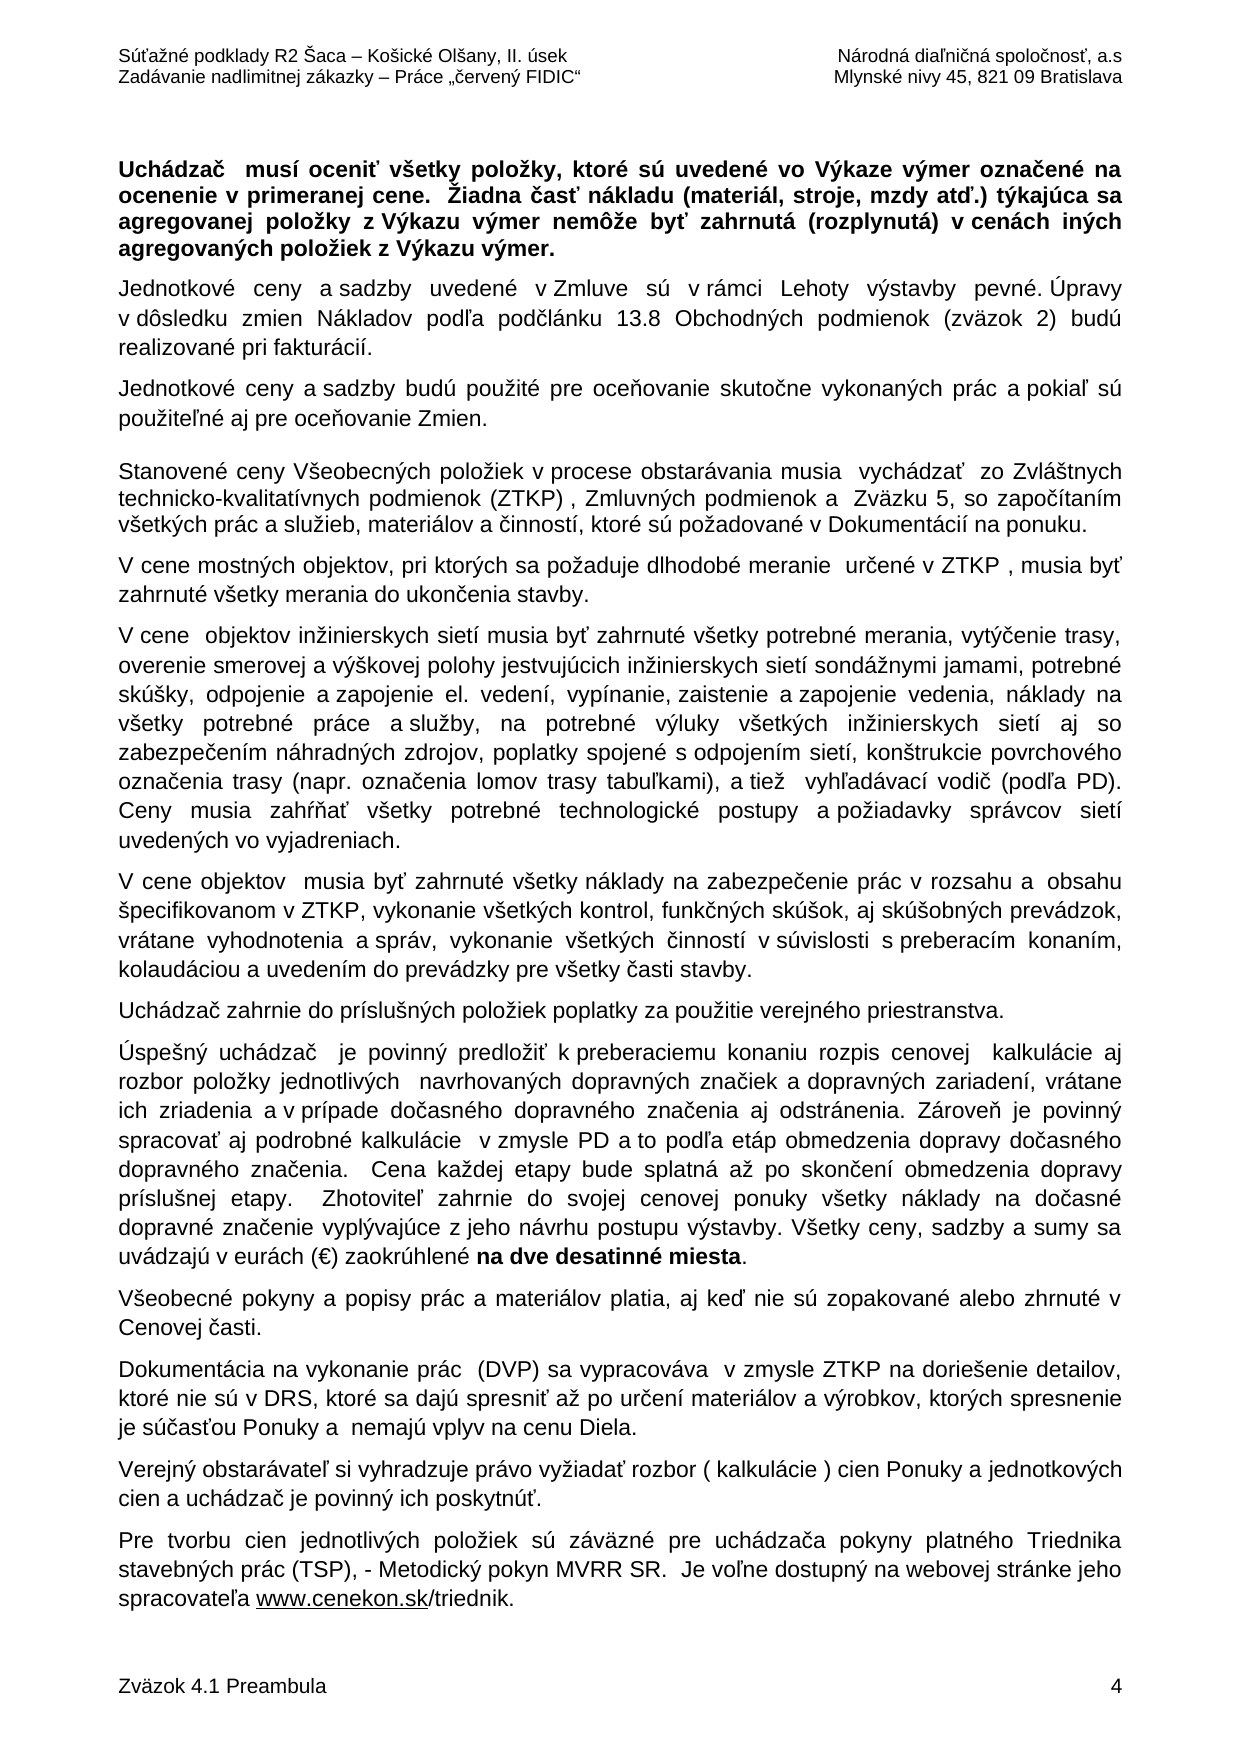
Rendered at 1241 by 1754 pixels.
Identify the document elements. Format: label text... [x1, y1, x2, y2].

text Jednotkové ceny a sadzby budú použité pre oceňovanie skutočne vykonaných prác a pokiaľ sú použiteľné aj pre oceňovanie Zmien. [118, 373, 1122, 432]
text Pre tvorbu cien jednotlivých položiek sú záväzné pre uchádzača pokyny platného Triednika stavebných prác (TSP), - Metodický pokyn MVRR SR. Je voľne dostupný na webovej stránke jeho spracovateľa www.cenekon.sk/triednik. [118, 1525, 1122, 1612]
text Dokumentácia na vykonanie prác (DVP) sa vypracováva v zmysle ZTKP na doriešenie detailov, ktoré nie sú v DRS, ktoré sa dajú spresniť až po určení materiálov a výrobkov, ktorých spresnenie je súčasťou Ponuky a nemajú vplyv na cenu Diela. [118, 1354, 1122, 1441]
text Uchádzač zahrnie do príslušných položiek poplatky za použitie verejného priestranstva. [118, 996, 1122, 1025]
text V cene objektov musia byť zahrnuté všetky náklady na zabezpečenie prác v rozsahu a obsahu špecifikovanom v ZTKP, vykonanie všetkých kontrol, funkčných skúšok, aj skúšobných prevádzok, vrátane vyhodnotenia a správ, vykonanie všetkých činností v súvislosti s preberacím konaním, kolaudáciou a uvedením do prevádzky pre všetky časti stavby. [118, 866, 1122, 983]
text Jednotkové ceny a sadzby uvedené v Zmluve sú v rámci Lehoty výstavby pevné. Úpravy v dôsledku zmien Nákladov podľa podčlánku 13.8 Obchodných podmienok (zväzok 2) budú realizované pri fakturácií. [118, 273, 1122, 361]
text Uchádzač musí oceniť všetky položky, ktoré sú uvedené vo Výkaze výmer označené na ocenenie v primeranej cene. Žiadna časť nákladu (materiál, stroje, mzdy atď.) týkajúca sa agregovanej položky z Výkazu výmer nemôže byť zahrnutá (rozplynutá) v cenách iných agregovaných položiek z Výkazu výmer. [118, 156, 1122, 261]
text Všeobecné pokyny a popisy prác a materiálov platia, aj keď nie sú zopakované alebo zhrnuté v Cenovej časti. [118, 1283, 1122, 1341]
text V cene mostných objektov, pri ktorých sa požaduje dlhodobé meranie určené v ZTKP , musia byť zahrnuté všetky merania do ukončenia stavby. [118, 550, 1122, 608]
text Stanovené ceny Všeobecných položiek v procese obstarávania musia vychádzať zo Zvláštnych technicko-kvalitatívnych podmienok (ZTKP) , Zmluvných podmienok a Zväzku 5, so započítaním všetkých prác a služieb, materiálov a činností, ktoré sú požadované v Dokumentácií na ponuku. [118, 458, 1122, 537]
text Úspešný uchádzač je povinný predložiť k preberaciemu konaniu rozpis cenovej kalkulácie aj rozbor položky jednotlivých navrhovaných dopravných značiek a dopravných zariadení, vrátane ich zriadenia a v prípade dočasného dopravného značenia aj odstránenia. Zároveň je povinný spracovať aj podrobné kalkulácie v zmysle PD a to podľa etáp obmedzenia dopravy dočasného dopravného značenia. Cena každej etapy bude splatná až po skončení obmedzenia dopravy príslušnej etapy. Zhotoviteľ zahrnie do svojej cenovej ponuky všetky náklady na dočasné dopravné značenie vyplývajúce z jeho návrhu postupu výstavby. Všetky ceny, sadzby a sumy sa uvádzajú v eurách (€) zaokrúhlené na dve desatinné miesta. [118, 1037, 1122, 1271]
text V cene objektov inžinierskych sietí musia byť zahrnuté všetky potrebné merania, vytýčenie trasy, overenie smerovej a výškovej polohy jestvujúcich inžinierskych sietí sondážnymi jamami, potrebné skúšky, odpojenie a zapojenie el. vedení, vypínanie, zaistenie a zapojenie vedenia, náklady na všetky potrebné práce a služby, na potrebné výluky všetkých inžinierskych sietí aj so zabezpečením náhradných zdrojov, poplatky spojené s odpojením sietí, konštrukcie povrchového označenia trasy (napr. označenia lomov trasy tabuľkami), a tiež vyhľadávací vodič (podľa PD). Ceny musia zahŕňať všetky potrebné technologické postupy a požiadavky správcov sietí uvedených vo vyjadreniach. [118, 621, 1122, 854]
text Verejný obstarávateľ si vyhradzuje právo vyžiadať rozbor ( kalkulácie ) cien Ponuky a jednotkových cien a uchádzač je povinný ich poskytnúť. [118, 1454, 1122, 1512]
